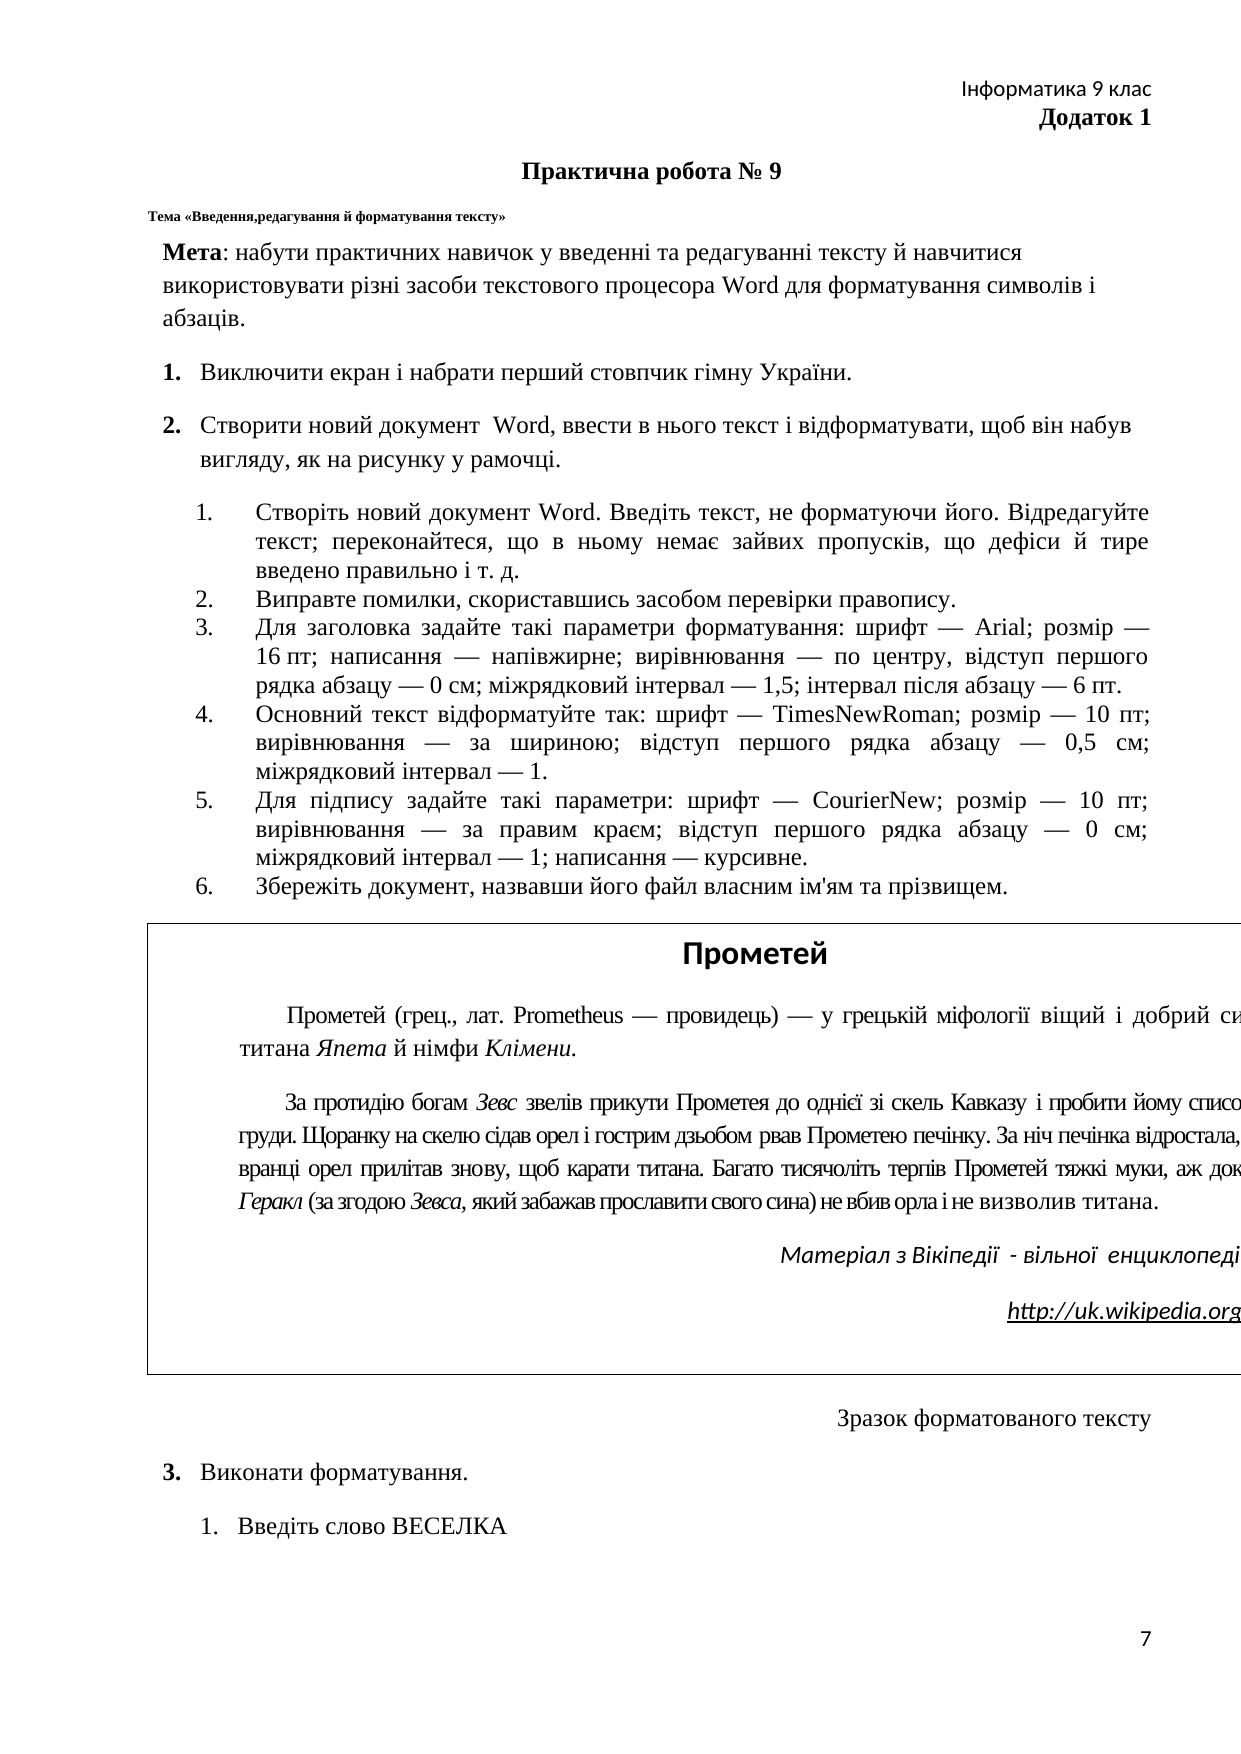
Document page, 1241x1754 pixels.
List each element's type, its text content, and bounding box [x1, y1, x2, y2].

list Збережіть документ, назвавши його файл власним ім'ям та прізвищем. [195, 871, 1148, 900]
text Зразок форматованого тексту [148, 1403, 1152, 1432]
list Виключити екран і набрати перший стовпчик гімну України. [162, 357, 1152, 386]
list Виправте помилки, скориставшись засобом перевірки правопису. [195, 584, 1152, 612]
text Додаток 1 [148, 102, 1152, 131]
list Виконати форматування. [162, 1457, 1152, 1486]
list Створіть новий документ Word. Введіть текст, не форматуючи його. Відредагуйте текст; переконайтеся, що в ньому немає зайвих пропусків, що дефіси й тире введено правильно і т. д. [195, 497, 1150, 584]
list Створити новий документ Word, ввести в нього текст і відформатувати, щоб він набув вигляду, як на рисунку у рамочці. [162, 411, 1152, 472]
text Практична робота № 9 [152, 156, 1152, 184]
subtitle Тема «Введення,редагування й форматування тексту» [148, 208, 1152, 237]
list Для підпису задайте такі параметри: шрифт — CourierNew; розмір — 10 пт; вирівнювання — за правим краєм; відступ першого рядка абзацу — ; міжрядковий інтервал — 1; написання — курсивне. [195, 785, 1149, 871]
list Для заголовка задайте такі параметри форматування: шрифт — Arial; розмір — 16 пт; написання — напівжирне; вирівнювання — по центру, відступ першого рядка абзацу — ; міжрядковий інтервал — 1,5; інтервал після абзацу — 6 пт. [195, 612, 1149, 699]
text Мета: набути практичних навичок у введенні та редагуванні тексту й навчитися використовувати різні засоби текстового процесора Word для форматування символів і абзаців. [162, 237, 1152, 332]
list Основний текст відформатуйте так: шрифт — TimesNewRoman; розмір — 10 пт; вирівнювання — за шириною; відступ першого рядка абзацу — ; міжрядковий інтервал — 1. [195, 699, 1151, 785]
list Введіть слово ВЕСЕЛКА [200, 1511, 1152, 1540]
